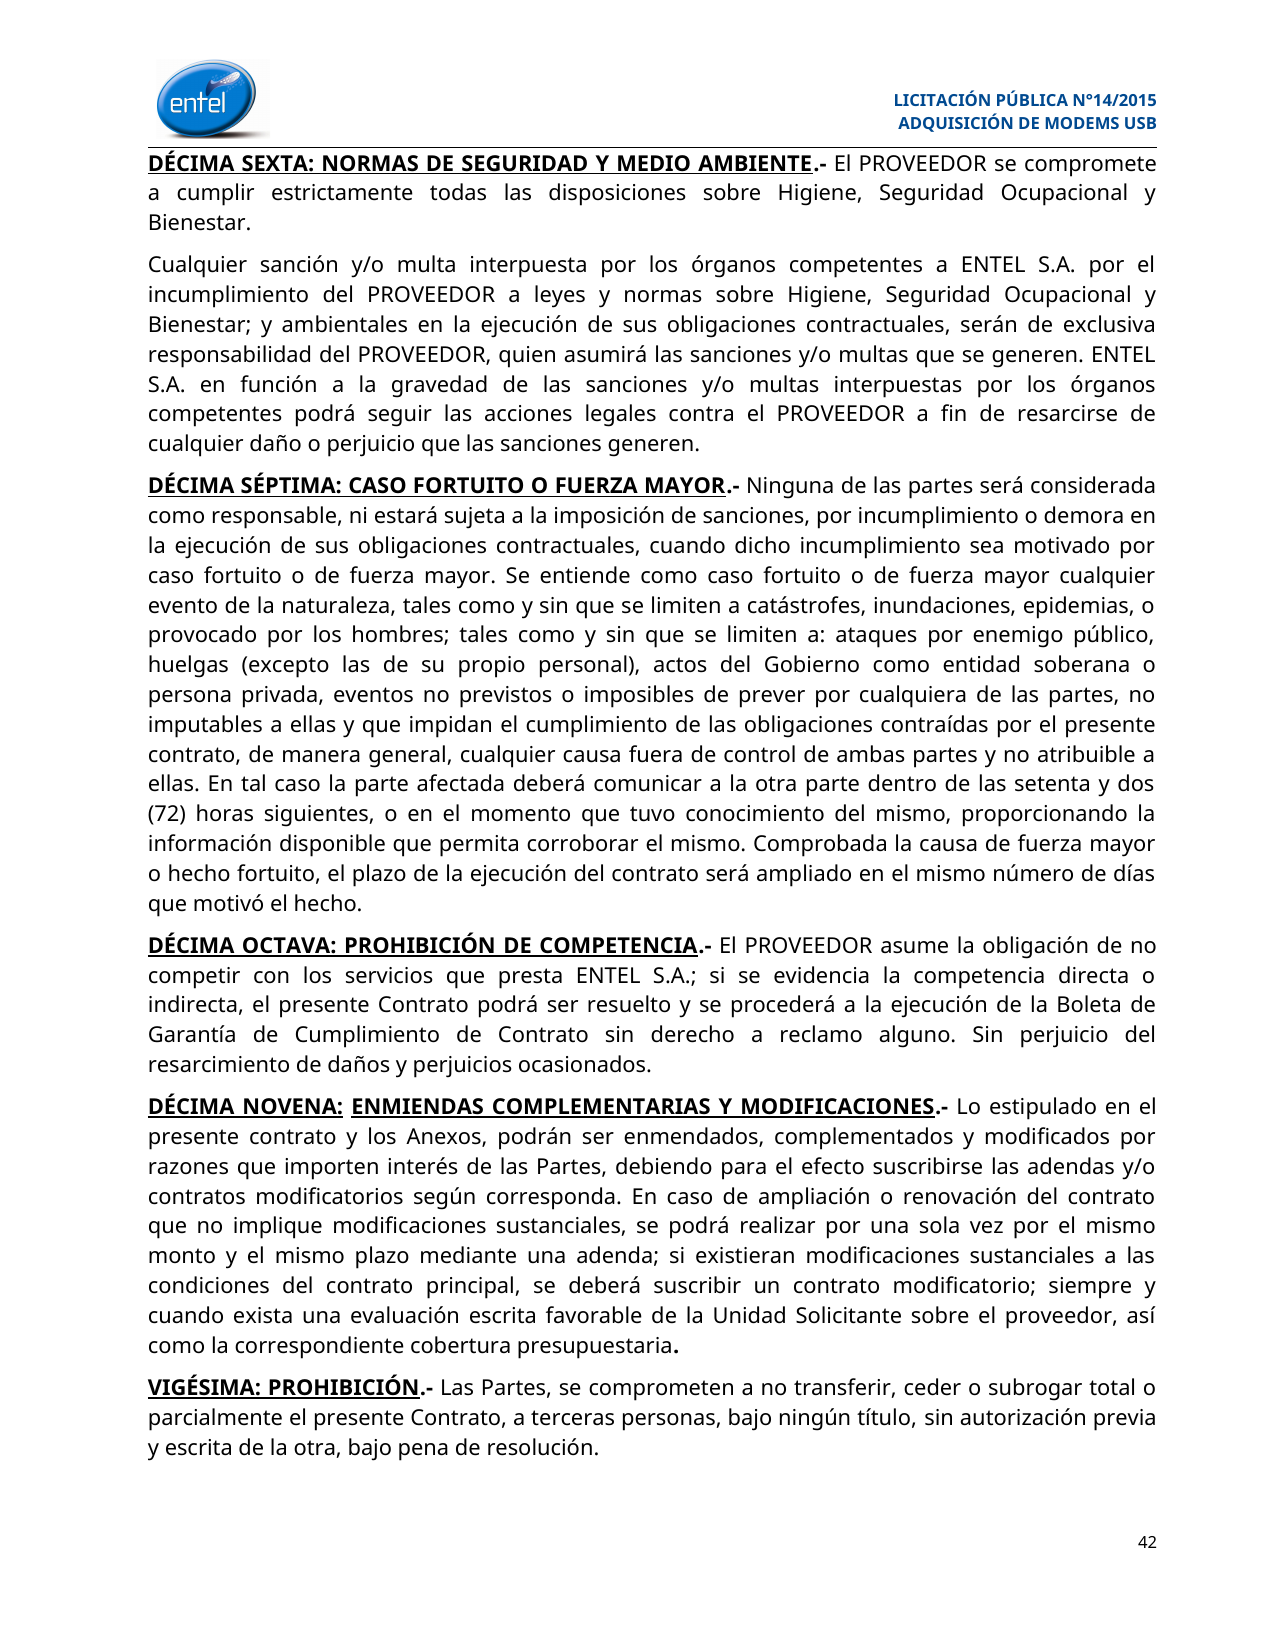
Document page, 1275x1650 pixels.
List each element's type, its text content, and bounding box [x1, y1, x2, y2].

text DÉCIMA OCTAVA: PROHIBICIÓN DE COMPETENCIA.- El PROVEEDOR asume la obligación de no competir con los servicios que presta ENTEL S.A.; si se evidencia la competencia directa o indirecta, el presente Contrato podrá ser resuelto y se procederá a la ejecución de la Boleta de Garantía de Cumplimiento de Contrato sin derecho a reclamo alguno. Sin perjuicio del resarcimiento de daños y perjuicios ocasionados. [148, 930, 1157, 1079]
picture [156, 59, 271, 139]
text DÉCIMA NOVENA: ENMIENDAS COMPLEMENTARIAS Y MODIFICACIONES.- Lo estipulado en el presente contrato y los Anexos, podrán ser enmendados, complementados y modificados por razones que importen interés de las Partes, debiendo para el efecto suscribirse las adendas y/o contratos modificatorios según corresponda. En caso de ampliación o renovación del contrato que no implique modificaciones sustanciales, se podrá realizar por una sola vez por el mismo monto y el mismo plazo mediante una adenda; si existieran modificaciones sustanciales a las condiciones del contrato principal, se deberá suscribir un contrato modificatorio; siempre y cuando exista una evaluación escrita favorable de la Unidad Solicitante sobre el proveedor, así como la correspondiente cobertura presupuestaria. [148, 1091, 1157, 1359]
text DÉCIMA SEXTA: NORMAS DE SEGURIDAD Y MEDIO AMBIENTE.- El PROVEEDOR se compromete a cumplir estrictamente todas las disposiciones sobre Higiene, Seguridad Ocupacional y Bienestar. [148, 148, 1157, 237]
text Cualquier sanción y/o multa interpuesta por los órganos competentes a ENTEL S.A. por el incumplimiento del PROVEEDOR a leyes y normas sobre Higiene, Seguridad Ocupacional y Bienestar; y ambientales en la ejecución de sus obligaciones contractuales, serán de exclusiva responsabilidad del PROVEEDOR, quien asumirá las sanciones y/o multas que se generen. ENTEL S.A. en función a la gravedad de las sanciones y/o multas interpuestas por los órganos competentes podrá seguir las acciones legales contra el PROVEEDOR a fin de resarcirse de cualquier daño o perjuicio que las sanciones generen. [148, 249, 1157, 458]
text DÉCIMA SÉPTIMA: CASO FORTUITO O FUERZA MAYOR.- Ninguna de las partes será considerada como responsable, ni estará sujeta a la imposición de sanciones, por incumplimiento o demora en la ejecución de sus obligaciones contractuales, cuando dicho incumplimiento sea motivado por caso fortuito o de fuerza mayor. Se entiende como caso fortuito o de fuerza mayor cualquier evento de la naturaleza, tales como y sin que se limiten a catástrofes, inundaciones, epidemias, o provocado por los hombres; tales como y sin que se limiten a: ataques por enemigo público, huelgas (excepto las de su propio personal), actos del Gobierno como entidad soberana o persona privada, eventos no previstos o imposibles de prever por cualquiera de las partes, no imputables a ellas y que impidan el cumplimiento de las obligaciones contraídas por el presente contrato, de manera general, cualquier causa fuera de control de ambas partes y no atribuible a ellas. En tal caso la parte afectada deberá comunicar a la otra parte dentro de las setenta y dos (72) horas siguientes, o en el momento que tuvo conocimiento del mismo, proporcionando la información disponible que permita corroborar el mismo. Comprobada la causa de fuerza mayor o hecho fortuito, el plazo de la ejecución del contrato será ampliado en el mismo número de días que motivó el hecho. [148, 471, 1157, 917]
text VIGÉSIMA: PROHIBICIÓN.- Las Partes, se comprometen a no transferir, ceder o subrogar total o parcialmente el presente Contrato, a terceras personas, bajo ningún título, sin autorización previa y escrita de la otra, bajo pena de resolución. [148, 1372, 1157, 1461]
